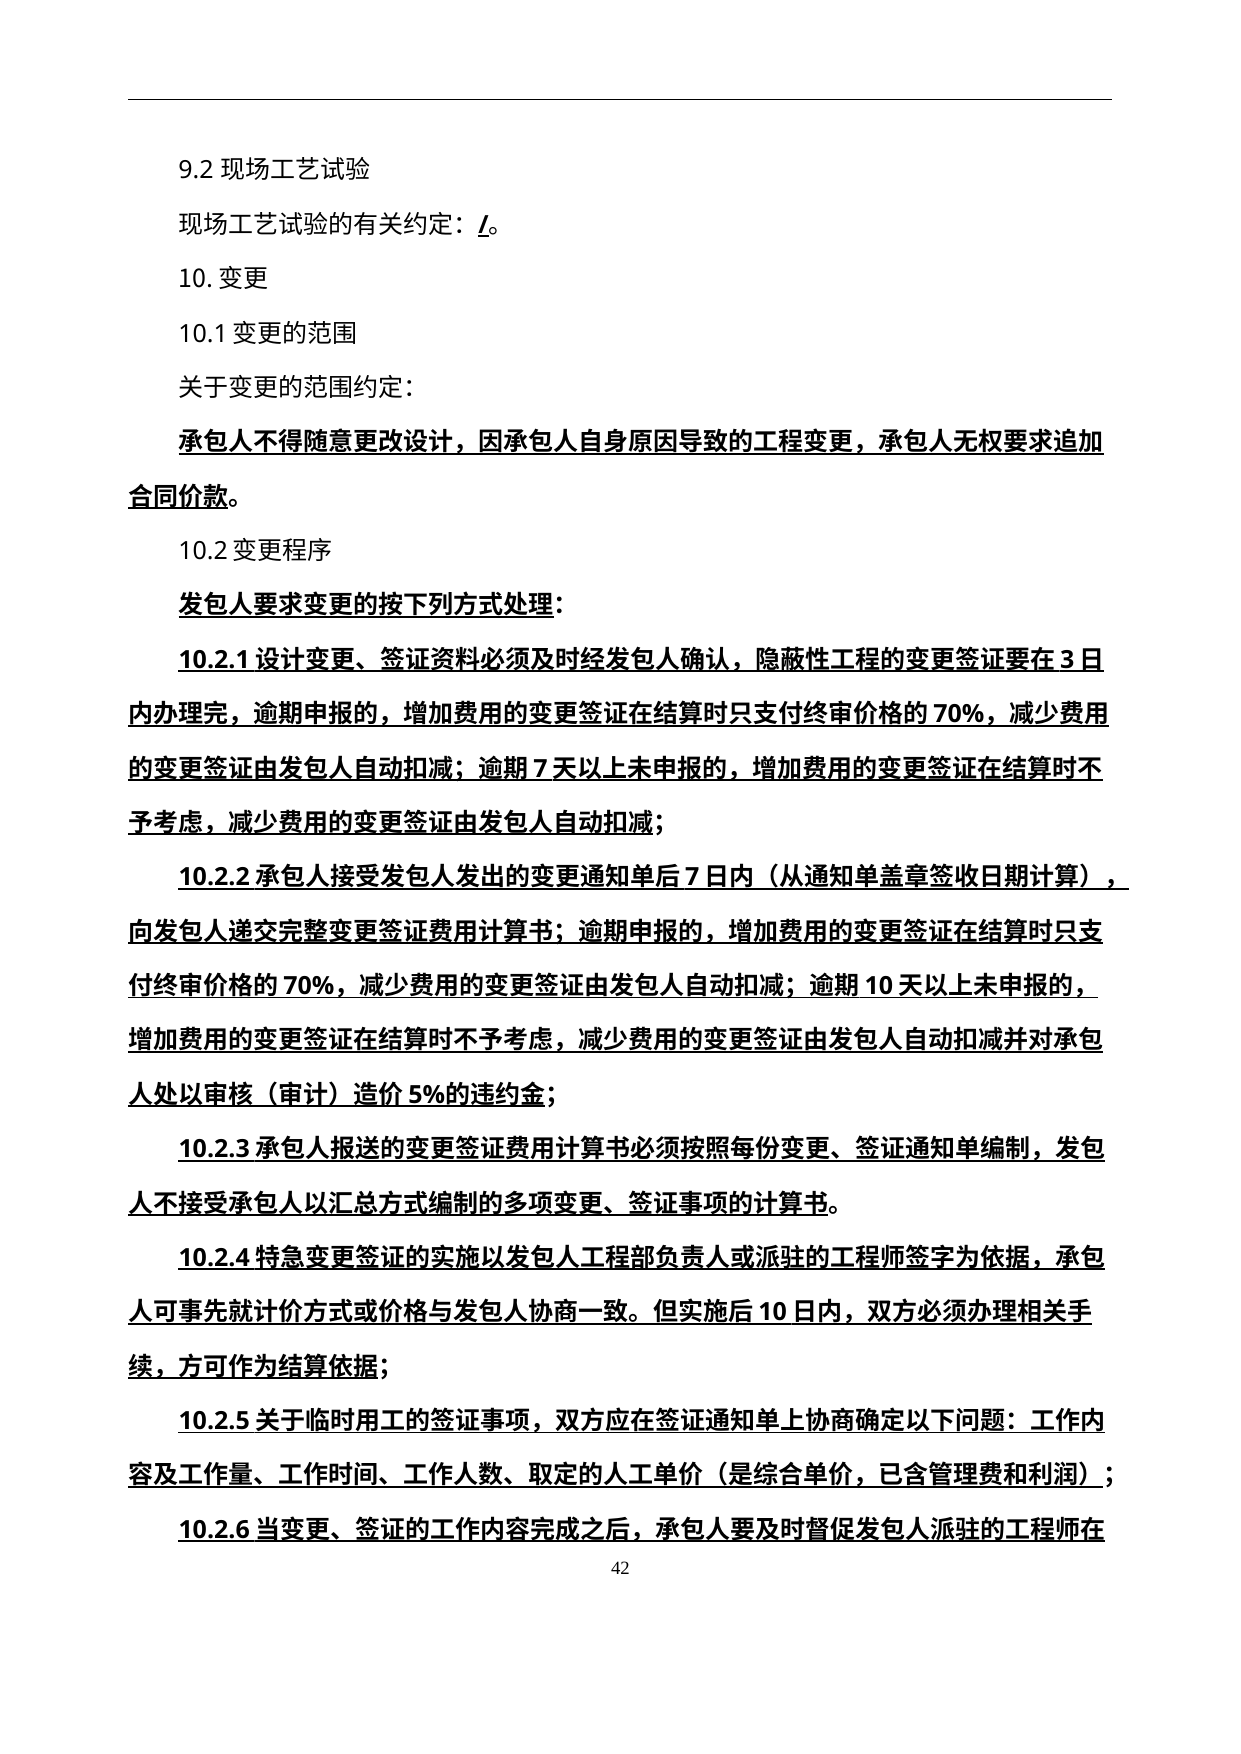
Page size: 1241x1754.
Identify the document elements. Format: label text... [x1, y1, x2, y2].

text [128, 1509, 1112, 1546]
text 10.2.2承包人接受发包人发出的变更通知单后7日内（从通知单盖章签收日期计算），向发包人递交完整变更签证费用计算书；逾期申报的，增加费用的变更签证在结算时只支付终审价格的70%，减少费用的变更签证由发包人自动扣减；逾期10天以上未申报的，增加费用的变更签证在结算时不予考虑，减少费用的变更签证由发包人自动扣减并对承包人处以审核（审计）造价5%的违约金； [128, 857, 1112, 1111]
text 关于变更的范围约定： [128, 367, 1112, 404]
text 9.2 现场工艺试验 [128, 150, 1112, 186]
text 10.2.5关于临时用工的签证事项，双方应在签证通知单上协商确定以下问题：工作内容及工作量、工作时间、工作人数、取定的人工单价（是综合单价，已含管理费和利润）； [128, 1401, 1112, 1491]
text 10.2变更程序 [128, 531, 1112, 567]
text 10.1变更的范围 [128, 313, 1112, 349]
text 发包人要求变更的按下列方式处理： [128, 585, 1112, 621]
text 10. 变更 [128, 259, 1112, 295]
text 10.2.4特急变更签证的实施以发包人工程部负责人或派驻的工程师签字为依据，承包人可事先就计价方式或价格与发包人协商一致。但实施后10日内，双方必须办理相关手续，方可作为结算依据； [128, 1237, 1112, 1382]
text 10.2.3承包人报送的变更签证费用计算书必须按照每份变更、签证通知单编制，发包人不接受承包人以汇总方式编制的多项变更、签证事项的计算书。 [128, 1129, 1112, 1219]
text 10.2.1设计变更、签证资料必须及时经发包人确认，隐蔽性工程的变更签证要在3日内办理完，逾期申报的，增加费用的变更签证在结算时只支付终审价格的70%，减少费用的变更签证由发包人自动扣减；逾期7天以上未申报的，增加费用的变更签证在结算时不予考虑，减少费用的变更签证由发包人自动扣减； [128, 639, 1112, 839]
text 现场工艺试验的有关约定：/。 [128, 204, 1112, 241]
text 承包人不得随意更改设计，因承包人自身原因导致的工程变更，承包人无权要求追加合同价款。 [128, 422, 1112, 512]
